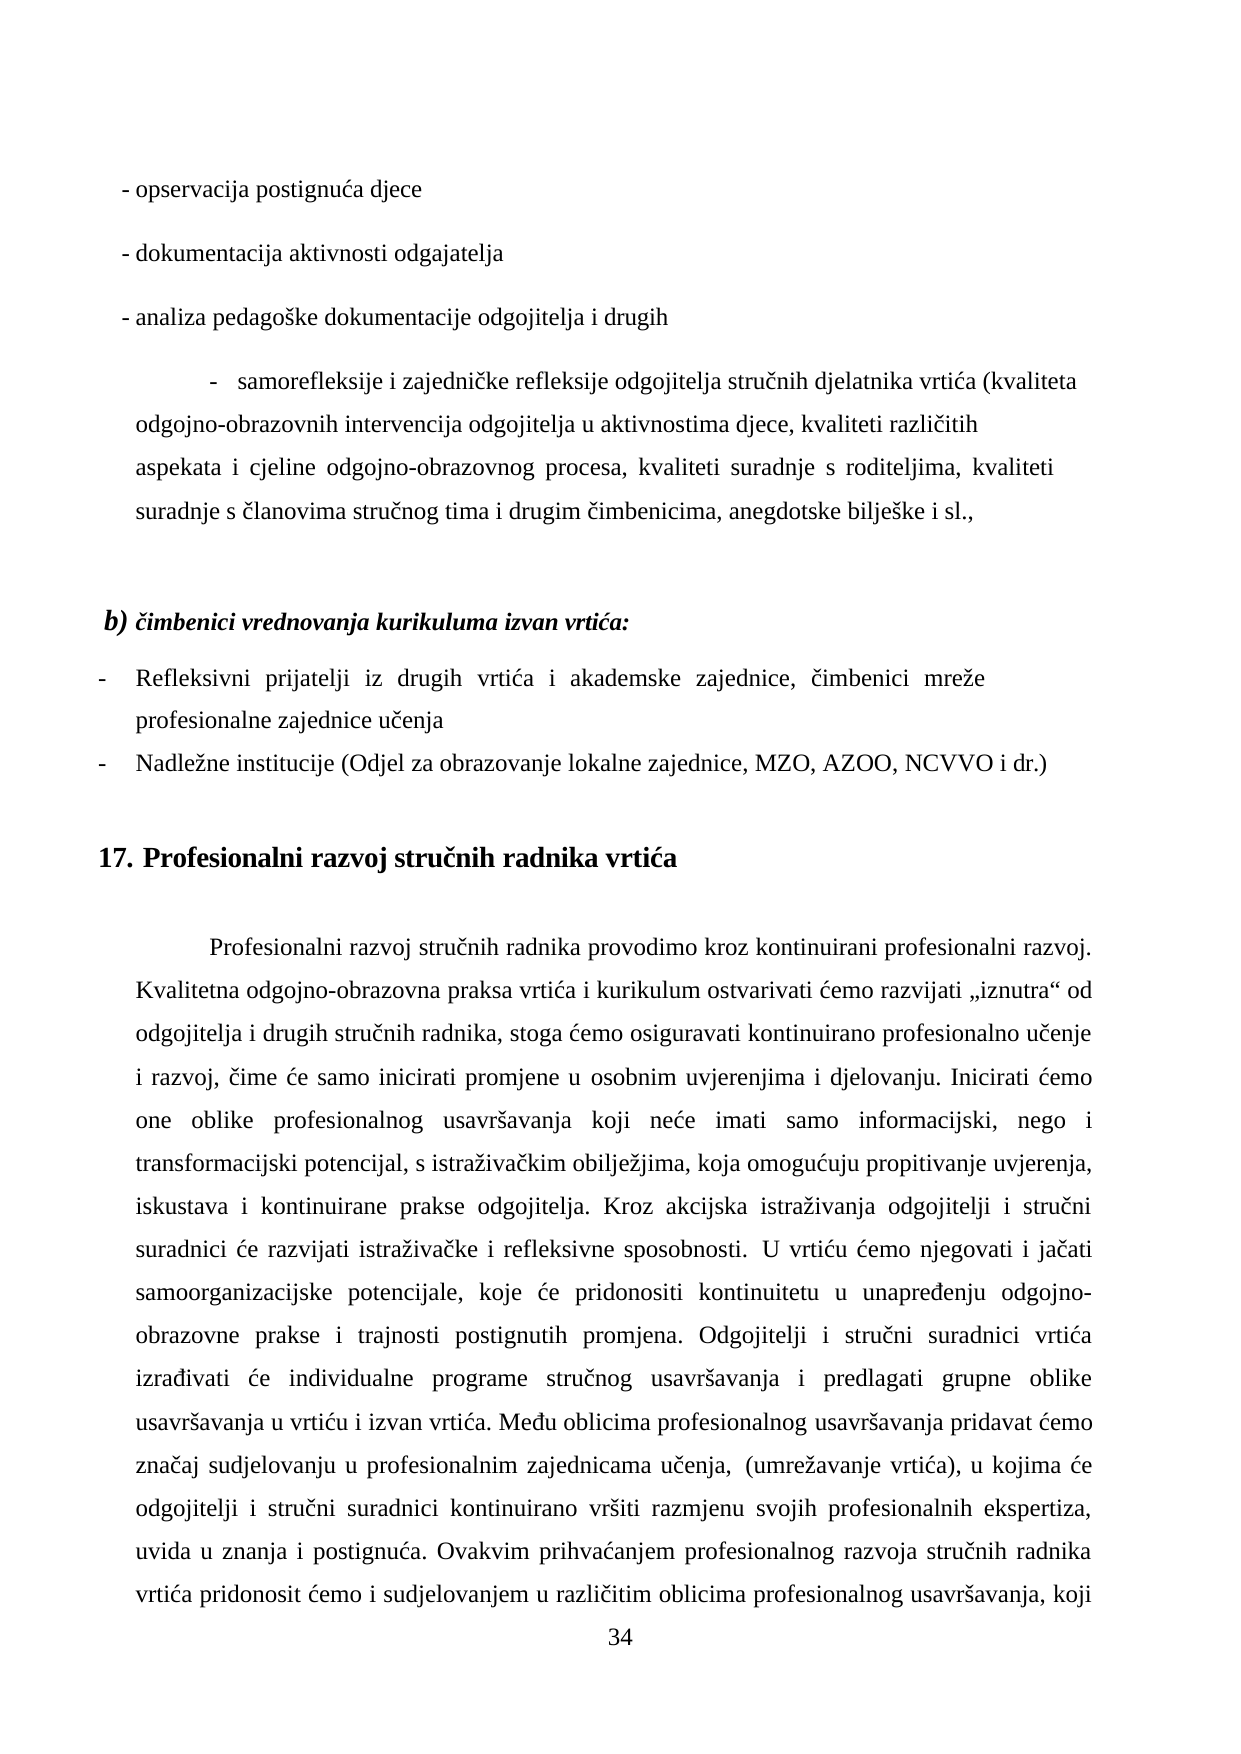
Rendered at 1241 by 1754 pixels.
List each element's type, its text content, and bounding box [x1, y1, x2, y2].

subtitle Profesionalni razvoj stručnih radnika vrtića [98, 840, 1105, 874]
list Nadležne institucije (Odjel za obrazovanje lokalne zajednice, MZO, AZOO, NCVVO i dr.) [98, 748, 1091, 777]
list analiza pedagoške dokumentacije odgojitelja i drugih [121, 302, 1105, 331]
list Refleksivni prijatelji iz drugih vrtića i akademske zajednice, čimbenici mreže profesionalne zajednice učenja [98, 663, 1092, 734]
list samorefleksije i zajedničke refleksije odgojitelja stručnih djelatnika vrtića (kvaliteta odgojno-obrazovnih intervencija odgojitelja u aktivnostima djece, kvaliteti različitih [135, 366, 1092, 438]
list dokumentacija aktivnosti odgajatelja [121, 238, 1105, 267]
list čimbenici vrednovanja kurikuluma izvan vrtića: [104, 603, 1105, 637]
text aspekata i cjeline odgojno-obrazovnog procesa, kvaliteti suradnje s roditeljima, kvaliteti suradnje s članovima stručnog tima i drugim čimbenicima, anegdotske bilješke i sl., [135, 452, 1105, 524]
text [135, 932, 1093, 1608]
list opservacija postignuća djece [121, 174, 1105, 203]
